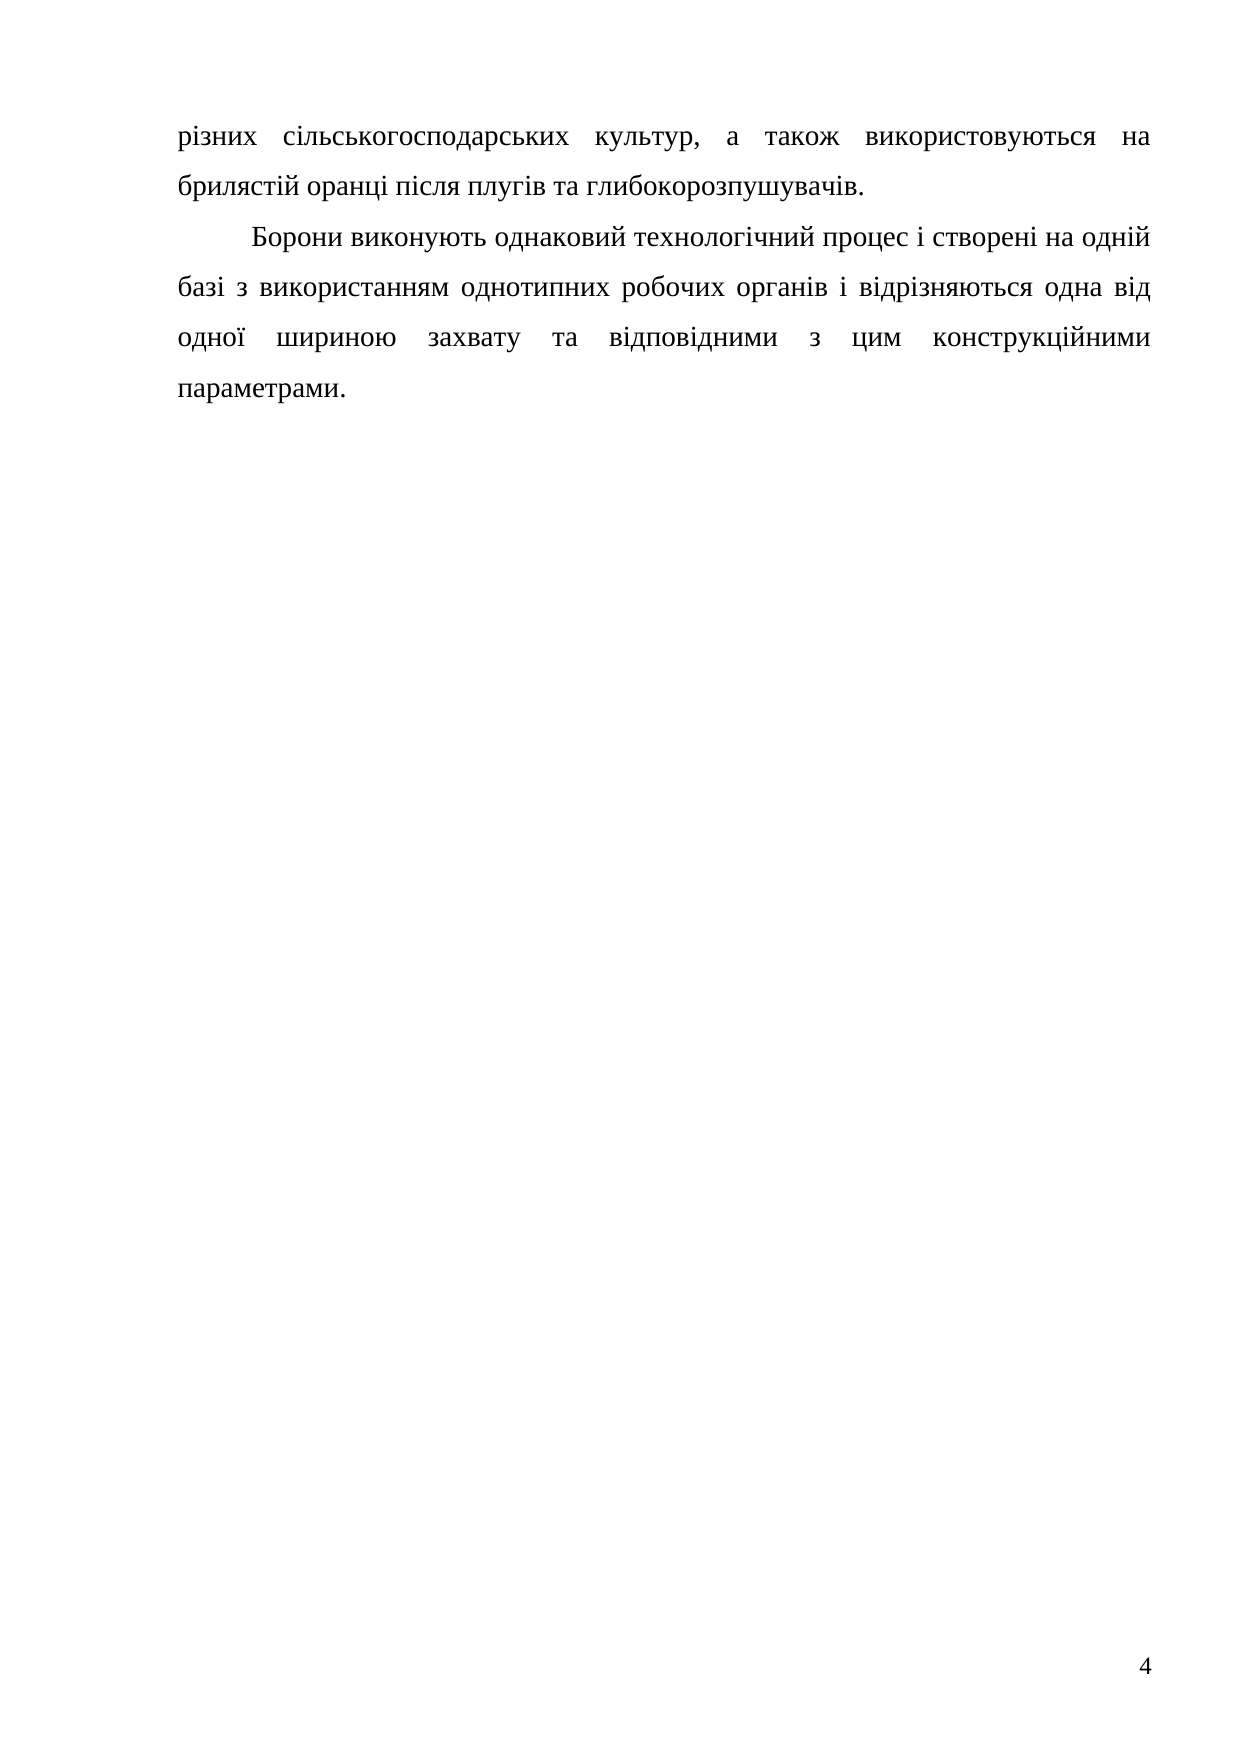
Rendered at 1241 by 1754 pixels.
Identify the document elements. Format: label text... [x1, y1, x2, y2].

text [177, 118, 1152, 202]
text Борони виконують однаковий технологічний процес і створені на одній базі з використанням однотипних робочих органів і відрізняються одна від одної шириною захвату та відповідними з цим конструкційними параметрами. [177, 219, 1152, 403]
